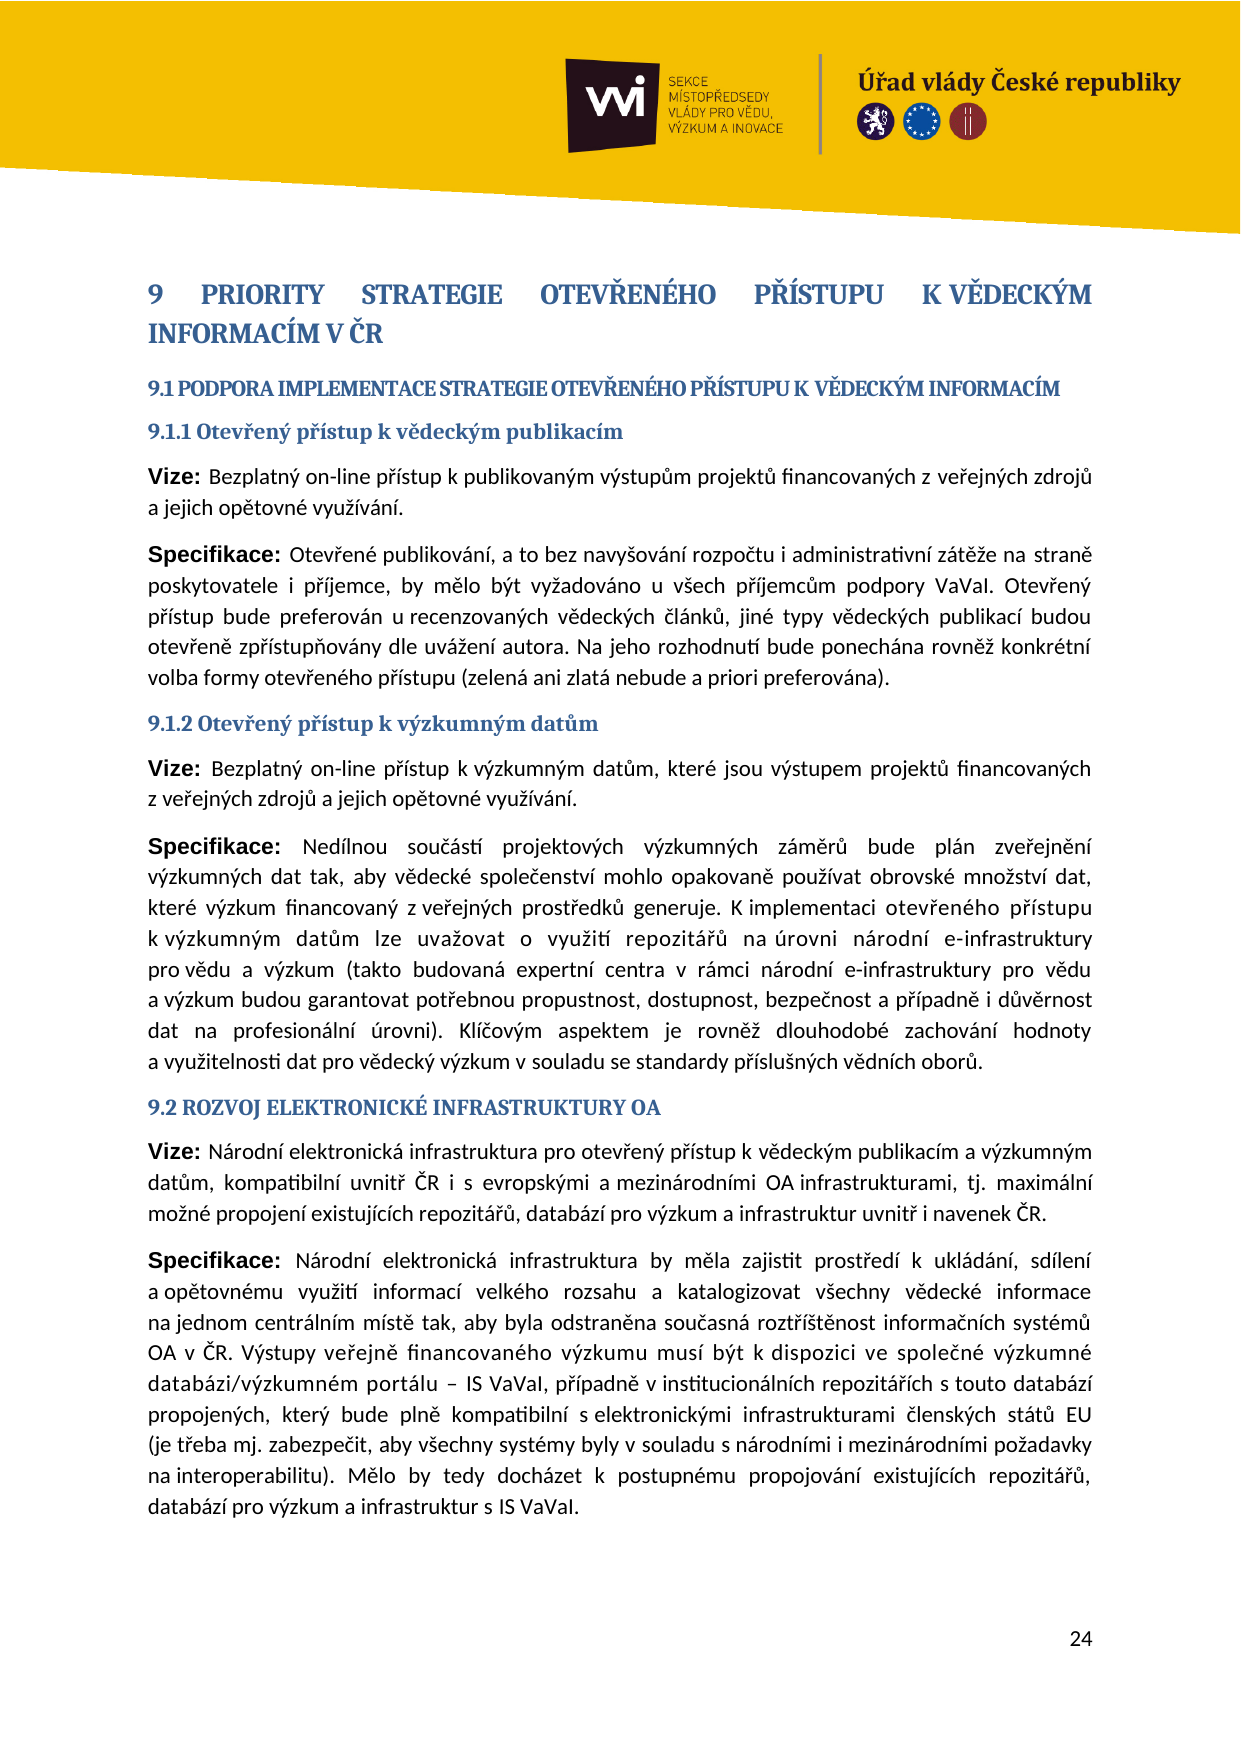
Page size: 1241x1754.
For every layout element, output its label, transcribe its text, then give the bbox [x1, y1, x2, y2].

text 9.1 PODPORA IMPLEMENTACE STRATEGIE OTEVŘENÉHO PŘÍSTUPU K VĚDECKÝM INFORMACÍM [148, 376, 1092, 402]
subtitle 9 PRIORITY STRATEGIE OTEVŘENÉHO PŘÍSTUPU K VĚDECKÝM INFORMACÍM V ČR [148, 278, 1092, 350]
text Specifikace: Nedílnou součástí projektových výzkumných záměrů bude plán zveřejnění výzkumných dat tak, aby vědecké společenství mohlo opakovaně používat obrovské množství dat, které výzkum financovaný z veřejných prostředků generuje. K implementaci otevřeného přístupu k výzkumným datům lze uvažovat o využití repozitářů na úrovni národní e-infrastruktury pro vědu a výzkum (takto budovaná expertní centra v rámci národní e-infrastruktury pro vědu a výzkum budou garantovat potřebnou propustnost, dostupnost, bezpečnost a případně i důvěrnost dat na profesionální úrovni). Klíčovým aspektem je rovněž dlouhodobé zachování hodnoty a využitelnosti dat pro vědecký výzkum v souladu se standardy příslušných vědních oborů. [148, 832, 1092, 1075]
text Specifikace: Otevřené publikování, a to bez navyšování rozpočtu i administrativní zátěže na straně poskytovatele i příjemce, by mělo být vyžadováno u všech příjemcům podpory VaVaI. Otevřený přístup bude preferován u recenzovaných vědeckých článků, jiné typy vědeckých publikací budou otevřeně zpřístupňovány dle uvážení autora. Na jeho rozhodnutí bude ponechána rovněž konkrétní volba formy otevřeného přístupu (zelená ani zlatá nebude a priori preferována). [148, 540, 1092, 691]
text 9.1.1 Otevřený přístup k vědeckým publikacím [148, 419, 1092, 446]
text Specifikace: Národní elektronická infrastruktura by měla zajistit prostředí k ukládání, sdílení a opětovnému využití informací velkého rozsahu a katalogizovat všechny vědecké informace na jednom centrálním místě tak, aby byla odstraněna současná roztříštěnost informačních systémů OA v ČR. Výstupy veřejně financovaného výzkumu musí být k dispozici ve společné výzkumné databázi/výzkumném portálu – IS VaVaI, případně v institucionálních repozitářích s touto databází propojených, který bude plně kompatibilní s elektronickými infrastrukturami členských států EU (je třeba mj. zabezpečit, aby všechny systémy byly v souladu s národními i mezinárodními požadavky na interoperabilitu). Mělo by tedy docházet k postupnému propojování existujících repozitářů, databází pro výzkum a infrastruktur s IS VaVaI. [148, 1246, 1092, 1520]
text Vize: Bezplatný on-line přístup k publikovaným výstupům projektů financovaných z veřejných zdrojů a jejich opětovné využívání. [148, 462, 1092, 521]
text Vize: Bezplatný on-line přístup k výzkumným datům, které jsou výstupem projektů financovaných z veřejných zdrojů a jejich opětovné využívání. [148, 754, 1092, 812]
picture [0, 1, 1241, 235]
text Vize: Národní elektronická infrastruktura pro otevřený přístup k vědeckým publikacím a výzkumným datům, kompatibilní uvnitř ČR i s evropskými a mezinárodními OA infrastrukturami, tj. maximální možné propojení existujících repozitářů, databází pro výzkum a infrastruktur uvnitř i navenek ČR. [148, 1137, 1092, 1227]
text 9.2 ROZVOJ ELEKTRONICKÉ INFRASTRUKTURY OA [148, 1094, 1092, 1121]
text 9.1.2 Otevřený přístup k výzkumným datům [148, 711, 1092, 737]
